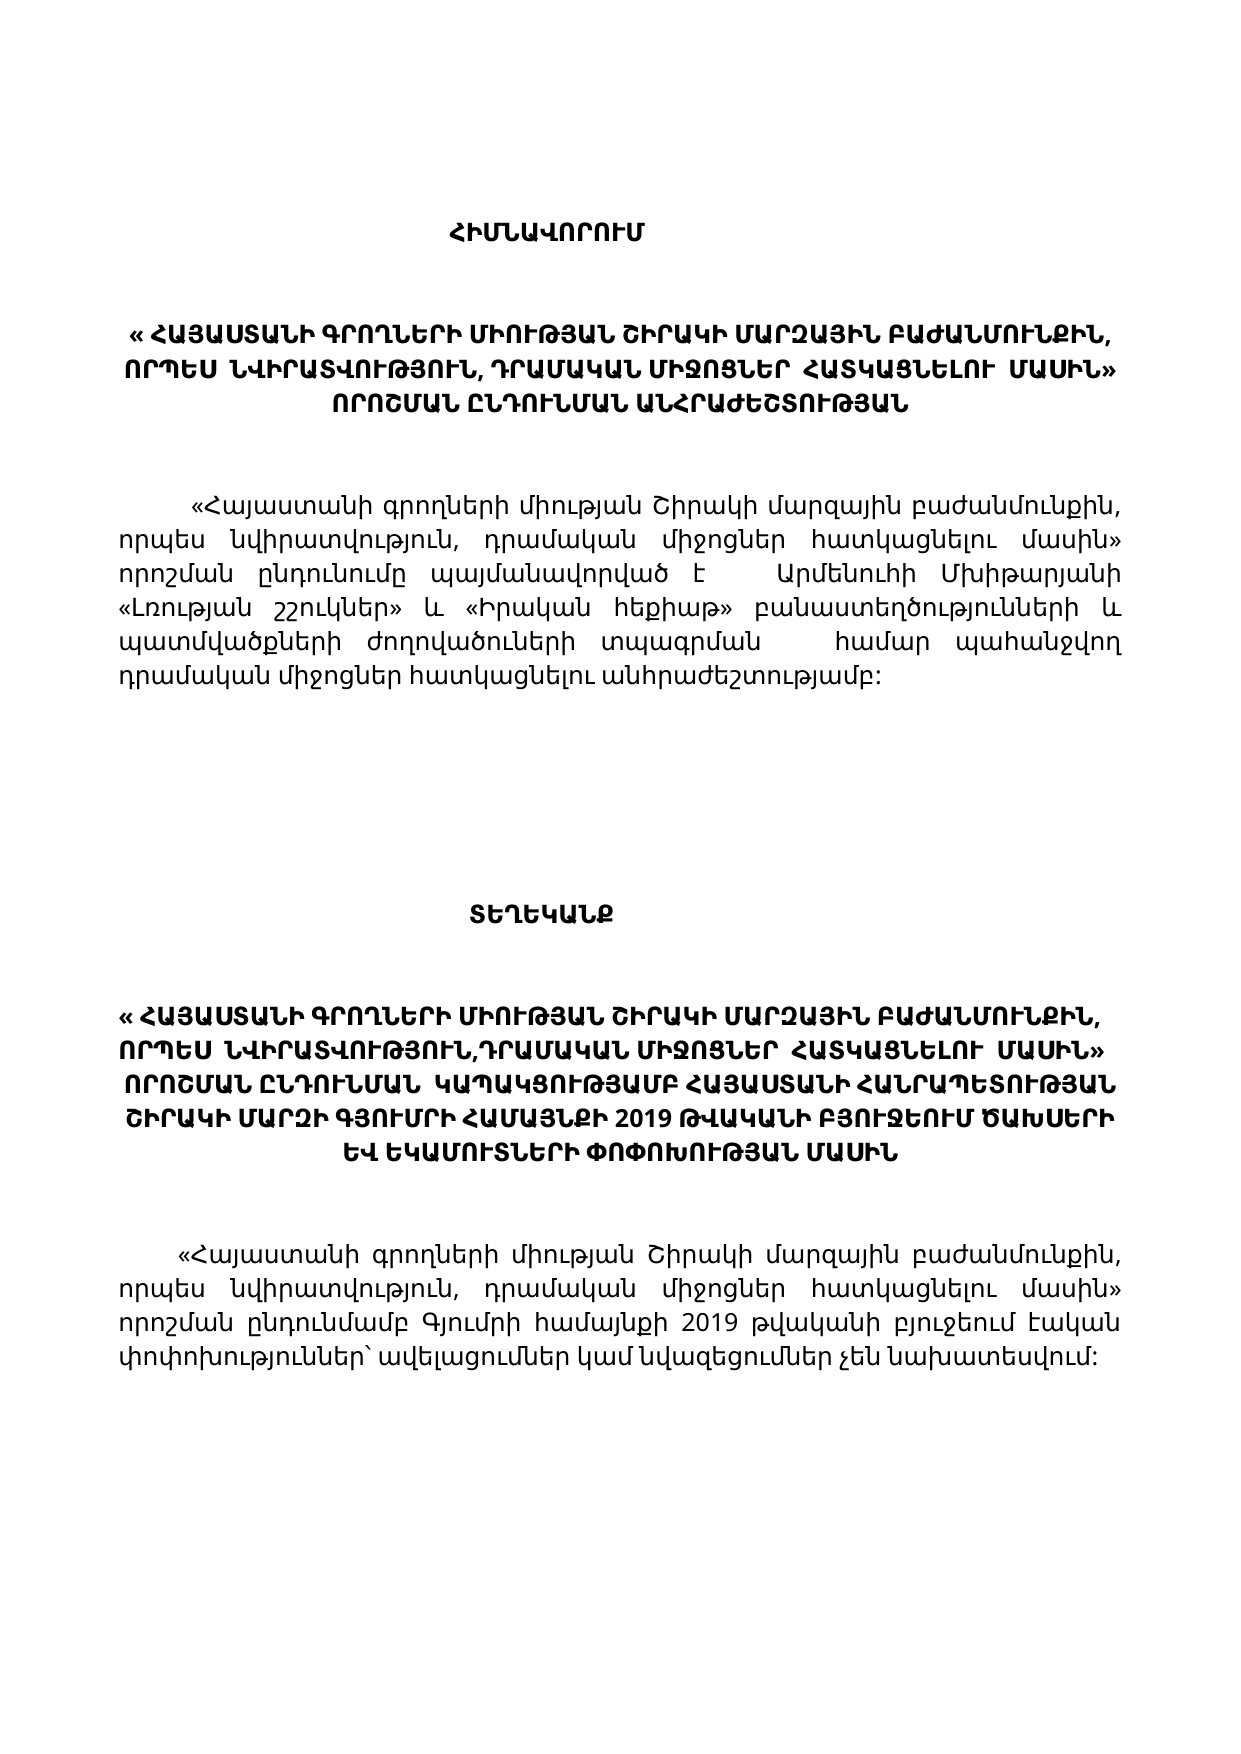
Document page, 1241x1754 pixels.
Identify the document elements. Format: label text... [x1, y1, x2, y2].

text « ՀԱՅԱՍՏԱՆԻ ԳՐՈՂՆԵՐԻ ՄԻՈՒԹՅԱՆ ՇԻՐԱԿԻ ՄԱՐԶԱՅԻՆ ԲԱԺԱՆՄՈՒՆՔԻՆ, ՈՐՊԵՍ ՆՎԻՐԱՏՎՈՒԹՅՈՒՆ, ԴՐԱՄԱԿԱՆ ՄԻՋՈՑՆԵՐ ՀԱՏԿԱՑՆԵԼՈՒ ՄԱՍԻՆ» ՈՐՈՇՄԱՆ ԸՆԴՈՒՆՄԱՆ ԱՆՀՐԱԺԵՇՏՈՒԹՅԱՆ [118, 317, 1122, 419]
text «Հայաստանի գրողների միության Շիրակի մարզային բաժանմունքին, որպես նվիրատվություն, դրամական միջոցներ հատկացնելու մասին» որոշման ընդունմամբ Գյումրի համայնքի 2019 թվականի բյուջեում էական փոփոխություններ՝ ավելացումներ կամ նվազեցումներ չեն նախատեսվում: [118, 1237, 1122, 1373]
text « ՀԱՅԱՍՏԱՆԻ ԳՐՈՂՆԵՐԻ ՄԻՈՒԹՅԱՆ ՇԻՐԱԿԻ ՄԱՐԶԱՅԻՆ ԲԱԺԱՆՄՈՒՆՔԻՆ, ՈՐՊԵՍ ՆՎԻՐԱՏՎՈՒԹՅՈՒՆ,ԴՐԱՄԱԿԱՆ ՄԻՋՈՑՆԵՐ ՀԱՏԿԱՑՆԵԼՈՒ ՄԱՍԻՆ» [118, 998, 1122, 1067]
text ՈՐՈՇՄԱՆ ԸՆԴՈՒՆՄԱՆ ԿԱՊԱԿՑՈՒԹՅԱՄԲ ՀԱՅԱՍՏԱՆԻ ՀԱՆՐԱՊԵՏՈՒԹՅԱՆ ՇԻՐԱԿԻ ՄԱՐԶԻ ԳՅՈՒՄՐԻ ՀԱՄԱՅՆՔԻ 2019 ԹՎԱԿԱՆԻ ԲՅՈՒՋԵՈՒՄ ԾԱԽՍԵՐԻ ԵՎ ԵԿԱՄՈՒՏՆԵՐԻ ՓՈՓՈԽՈՒԹՅԱՆ ՄԱՍԻՆ [118, 1067, 1122, 1169]
text ՏԵՂԵԿԱՆՔ [118, 896, 1122, 930]
text «Հայաստանի գրողների միության Շիրակի մարզային բաժանմունքին, որպես նվիրատվություն, դրամական միջոցներ հատկացնելու մասին» որոշման ընդունումը պայմանավորված է Արմենուհի Մխիթարյանի «Լռության շշուկներ» և «Իրական հեքիաթ» բանաստեղծությունների և պատմվածքների ժողովածուների տպագրման համար պահանջվող դրամական միջոցներ հատկացնելու անհրաժեշտությամբ: [118, 487, 1122, 692]
text ՀԻՄՆԱՎՈՐՈՒՄ [118, 215, 1122, 249]
